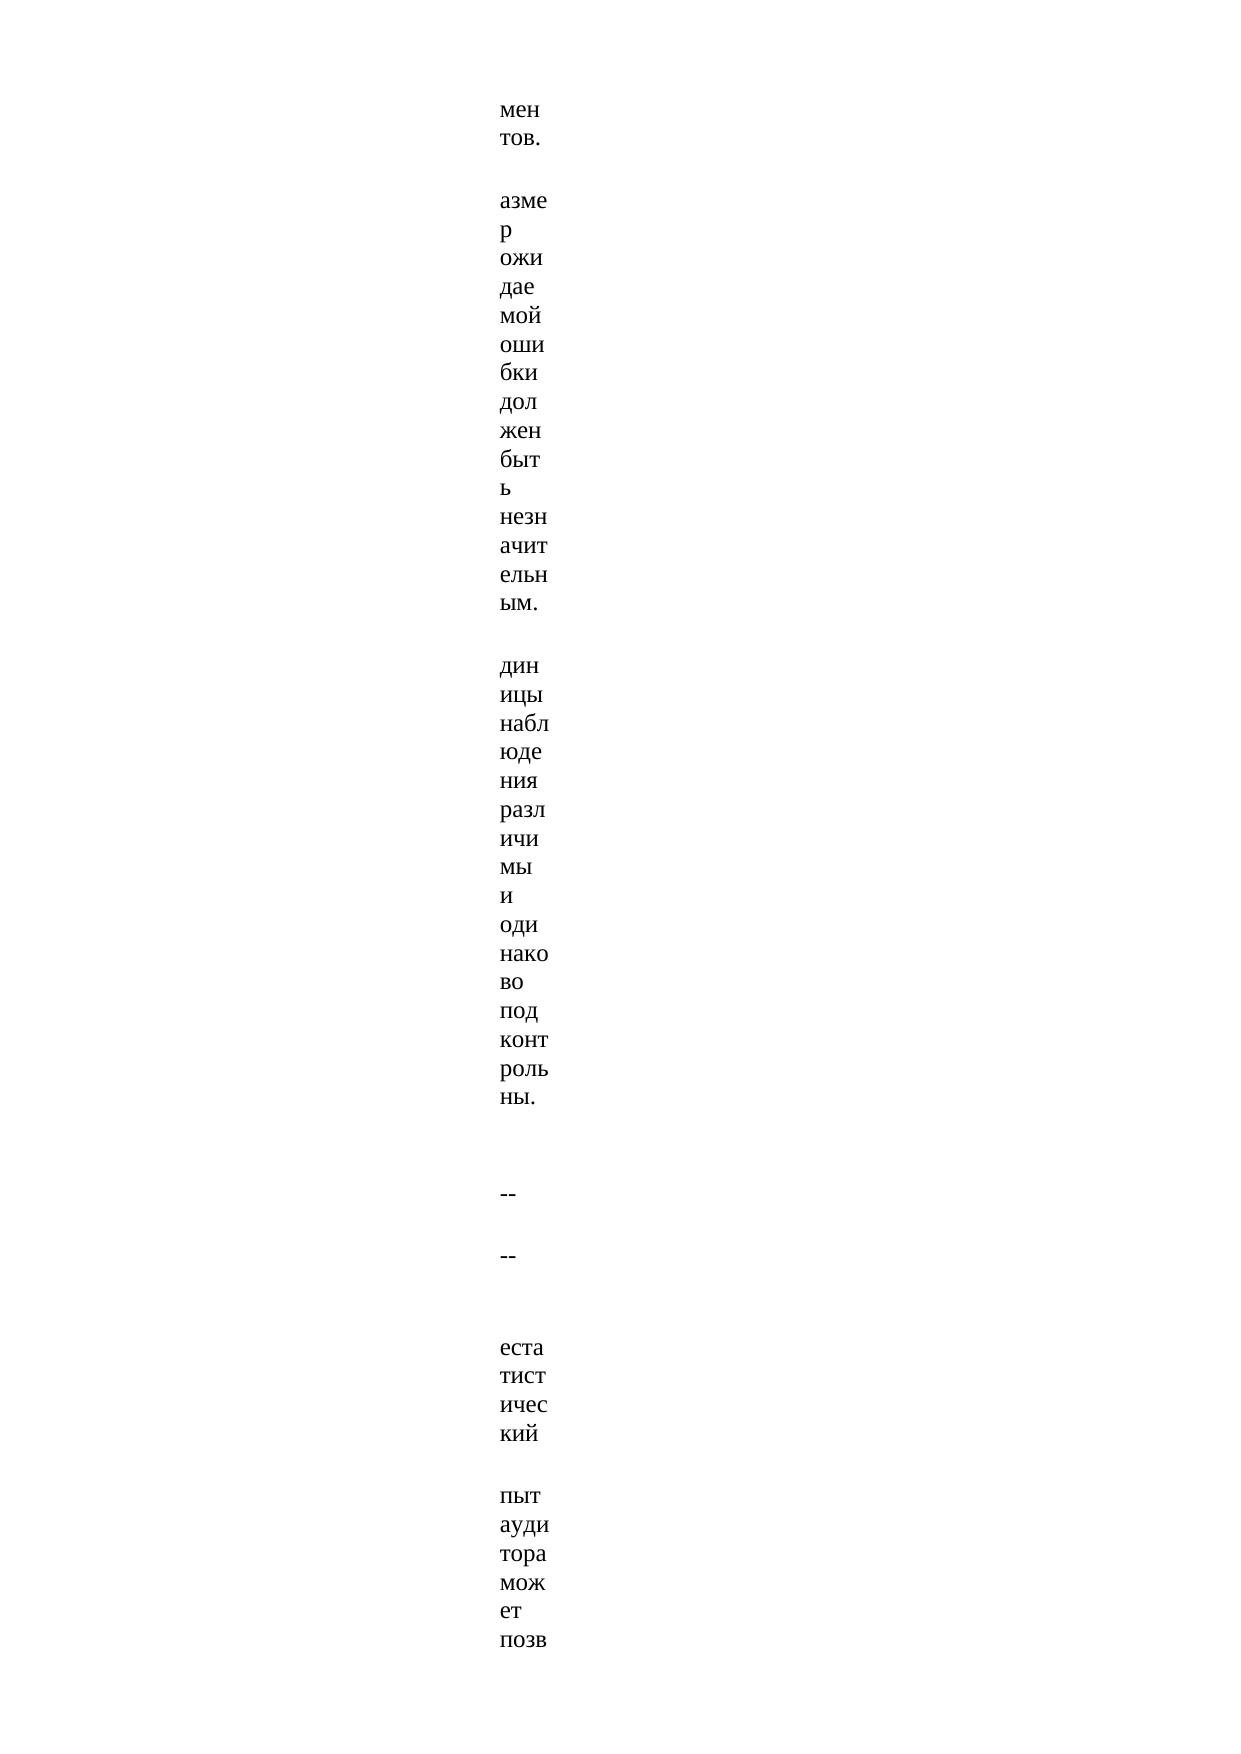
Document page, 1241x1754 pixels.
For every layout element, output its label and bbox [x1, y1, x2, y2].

table_cell [500, 89, 549, 1303]
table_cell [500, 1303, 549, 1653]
